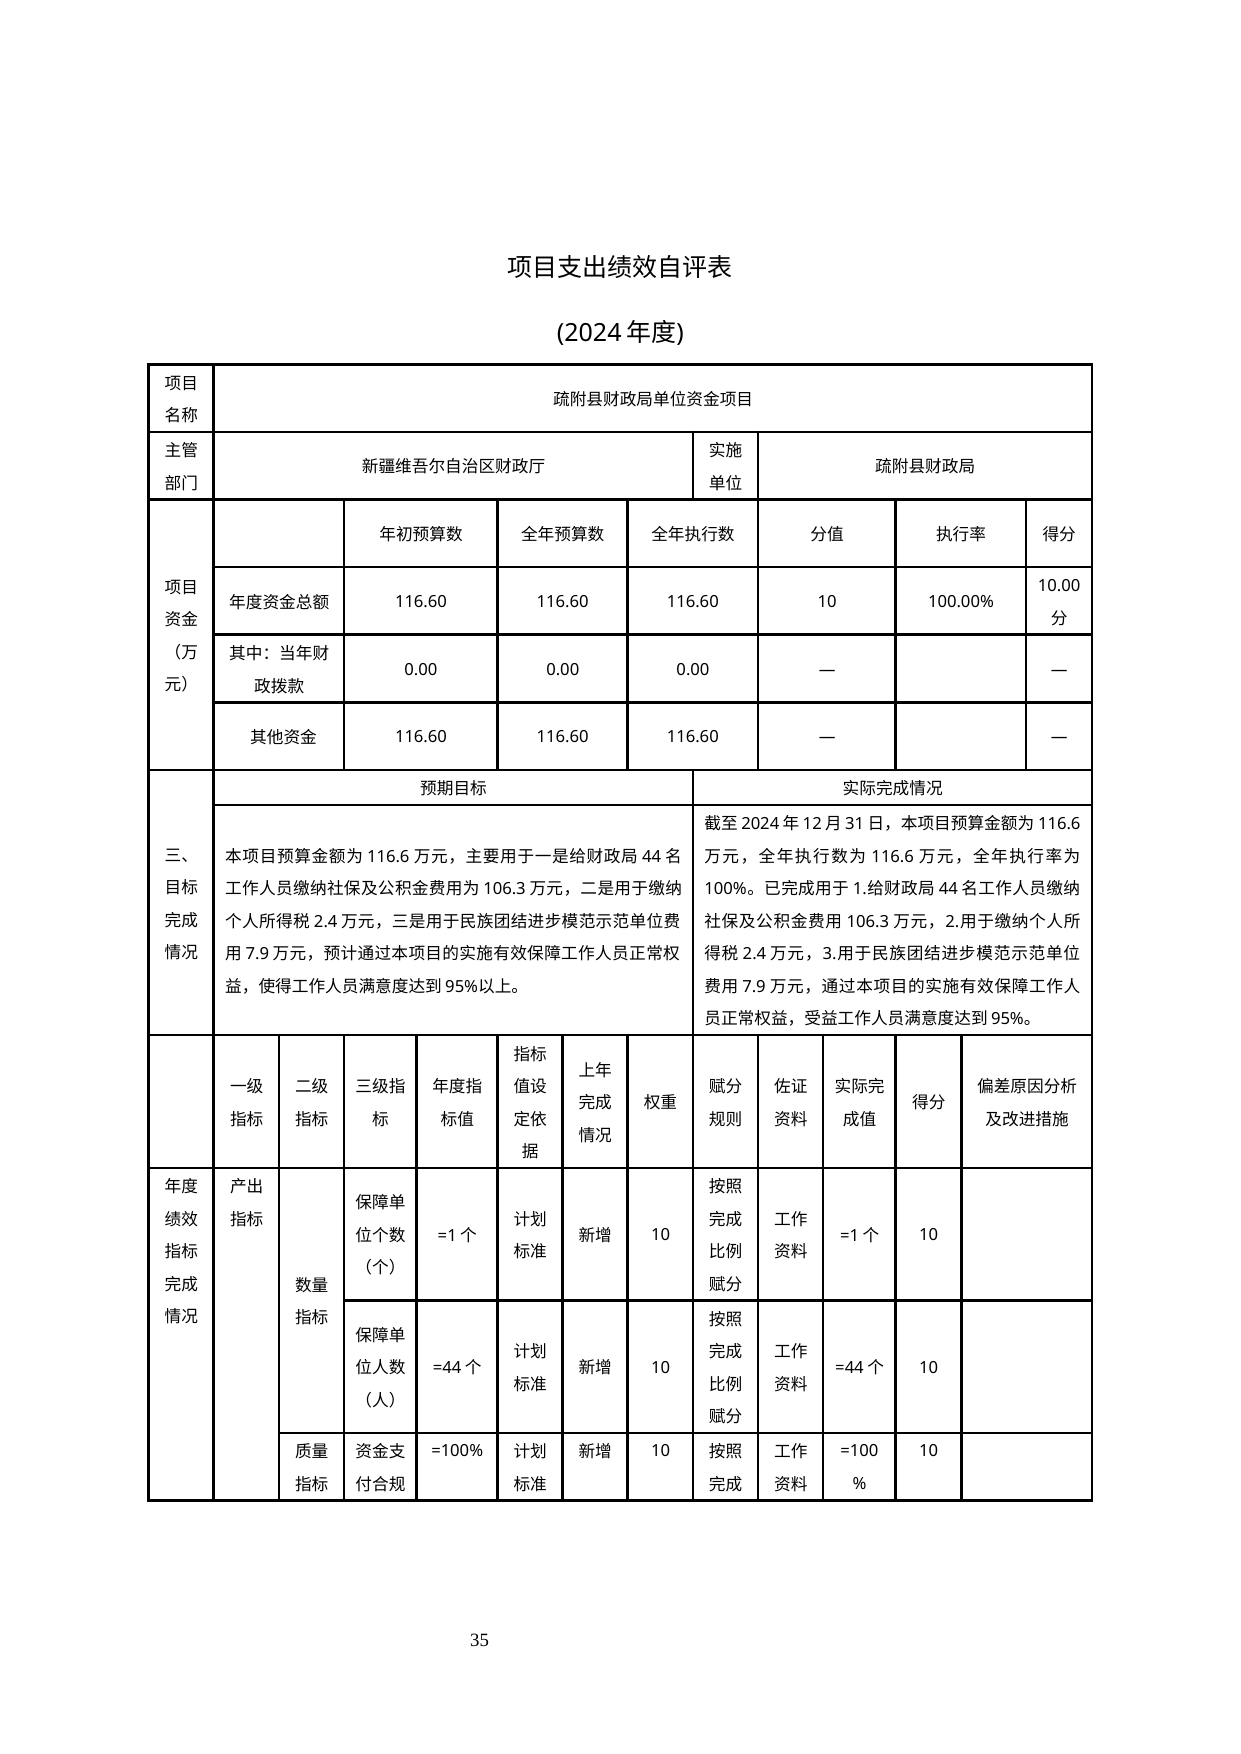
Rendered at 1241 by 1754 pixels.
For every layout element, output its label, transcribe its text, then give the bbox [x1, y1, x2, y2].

table_cell 权重 [629, 1036, 692, 1166]
table_cell 按照完成比例赋分 [694, 1434, 757, 1499]
table_cell [963, 1302, 1091, 1432]
table_cell 计划标准 [499, 1302, 561, 1432]
table_cell 三级指标 [345, 1036, 415, 1166]
table_cell 新增 [564, 1434, 626, 1499]
table_cell 116.60 [499, 704, 626, 768]
table_cell [897, 636, 1025, 701]
table_cell 一级指标 [215, 1036, 278, 1166]
table_cell 年度指标值 [418, 1036, 496, 1166]
table_cell 0.00 [499, 636, 626, 701]
table_cell [963, 1169, 1091, 1299]
table_cell =100% [824, 1434, 894, 1499]
table_cell 116.60 [629, 704, 757, 768]
table_cell — [1027, 704, 1091, 768]
table_cell — [759, 636, 894, 701]
table_cell 实际完成值 [824, 1036, 894, 1166]
table_cell 10 [629, 1302, 692, 1432]
table_cell 新增 [564, 1302, 626, 1432]
table_cell [963, 1434, 1091, 1499]
table_cell 116.60 [629, 568, 757, 633]
table_cell 新疆维吾尔自治区财政厅 [215, 433, 692, 498]
table_cell 10 [897, 1169, 960, 1299]
table_cell 二级指标 [280, 1036, 343, 1166]
table_cell 新增 [564, 1169, 626, 1299]
table_cell 年初预算数 [345, 501, 496, 566]
table_cell 本项目预算金额为116.6万元，主要用于一是给财政局44名工作人员缴纳社保及公积金费用为106.3万元，二是用于缴纳个人所得税2.4万元，三是用于民族团结进步模范示范单位费用7.9万元，预计通过本项目的实施有效保障工作人员正常权益，使得工作人员满意度达到95%以上。 [215, 806, 692, 1034]
table_cell — [759, 704, 894, 768]
table_cell =44个 [824, 1302, 894, 1432]
table_cell 得分 [1027, 501, 1091, 566]
table_cell 其中：当年财政拨款 [215, 636, 343, 701]
table_cell 项目名称 [150, 366, 212, 431]
table_cell 产出指标 [215, 1169, 278, 1499]
table_cell 116.60 [499, 568, 626, 633]
table_cell 指标值设定依据 [499, 1036, 561, 1166]
table_cell 按照完成比例赋分 [694, 1169, 757, 1299]
table_cell =100% [418, 1434, 496, 1499]
table_cell 年度绩效指标完成情况 [150, 1169, 212, 1499]
table_cell 按照完成比例赋分 [694, 1302, 757, 1432]
table_cell (2024年度) [148, 298, 1092, 363]
table_cell =1个 [418, 1169, 496, 1299]
table_cell 项目资金 （万元） [150, 501, 212, 768]
table_cell [215, 501, 343, 566]
table_cell 10 [897, 1434, 960, 1499]
table_cell 资金支付合规率（%） [345, 1434, 415, 1499]
table_cell 预期目标 [215, 771, 692, 804]
table_cell 10 [759, 568, 894, 633]
table_cell 三、目标完成情况 [150, 771, 212, 1034]
table_cell 主管部门 [150, 433, 212, 498]
table_cell 分值 [759, 501, 894, 566]
table_cell 0.00 [629, 636, 757, 701]
table_cell =1个 [824, 1169, 894, 1299]
table_cell 偏差原因分析及改进措施 [963, 1036, 1091, 1166]
table_cell 赋分规则 [694, 1036, 757, 1166]
table_cell — [1027, 636, 1091, 701]
table_cell 疏附县财政局单位资金项目 [215, 366, 1091, 431]
table_cell 工作资料 [759, 1169, 822, 1299]
table_cell 年度资金总额 [215, 568, 343, 633]
table_cell 100.00% [897, 568, 1025, 633]
table_cell [150, 1036, 212, 1166]
table_cell 实际完成情况 [694, 771, 1091, 804]
table_cell 全年执行数 [629, 501, 757, 566]
table_cell 保障单位人数（人） [345, 1302, 415, 1432]
table_cell 实施单位 [694, 433, 757, 498]
table_cell 10.00分 [1027, 568, 1091, 633]
table_cell 10 [629, 1169, 692, 1299]
table_cell 全年预算数 [499, 501, 626, 566]
table_cell 计划标准 [499, 1434, 561, 1499]
table_cell 保障单位个数（个） [345, 1169, 415, 1299]
table_cell 质量指标 [280, 1434, 343, 1499]
table_cell 工作资料 [759, 1434, 822, 1499]
table_cell 116.60 [345, 704, 496, 768]
table_cell 116.60 [345, 568, 496, 633]
table_cell 其他资金 [215, 704, 343, 768]
table_cell 0.00 [345, 636, 496, 701]
table_cell 得分 [897, 1036, 960, 1166]
table_cell 佐证资料 [759, 1036, 822, 1166]
table_cell 计划标准 [499, 1169, 561, 1299]
table_cell 执行率 [897, 501, 1025, 566]
table_cell 疏附县财政局 [759, 433, 1091, 498]
table_cell [897, 704, 1025, 768]
table_cell 截至2024年12月31日，本项目预算金额为116.6万元，全年执行数为116.6万元，全年执行率为100%。已完成用于1.给财政局44名工作人员缴纳社保及公积金费用106.3万元，2.用于缴纳个人所得税2.4万元，3.用于民族团结进步模范示范单位费用7.9万元，通过本项目的实施有效保障工作人员正常权益，受益工作人员满意度达到95%。 [694, 806, 1091, 1034]
table_cell 工作资料 [759, 1302, 822, 1432]
table_cell 10 [897, 1302, 960, 1432]
table_cell 10 [629, 1434, 692, 1499]
table_cell 数量指标 [280, 1169, 343, 1432]
table_header 项目支出绩效自评表 [148, 233, 1092, 298]
table_cell =44个 [418, 1302, 496, 1432]
table_cell 上年完成情况 [564, 1036, 626, 1166]
